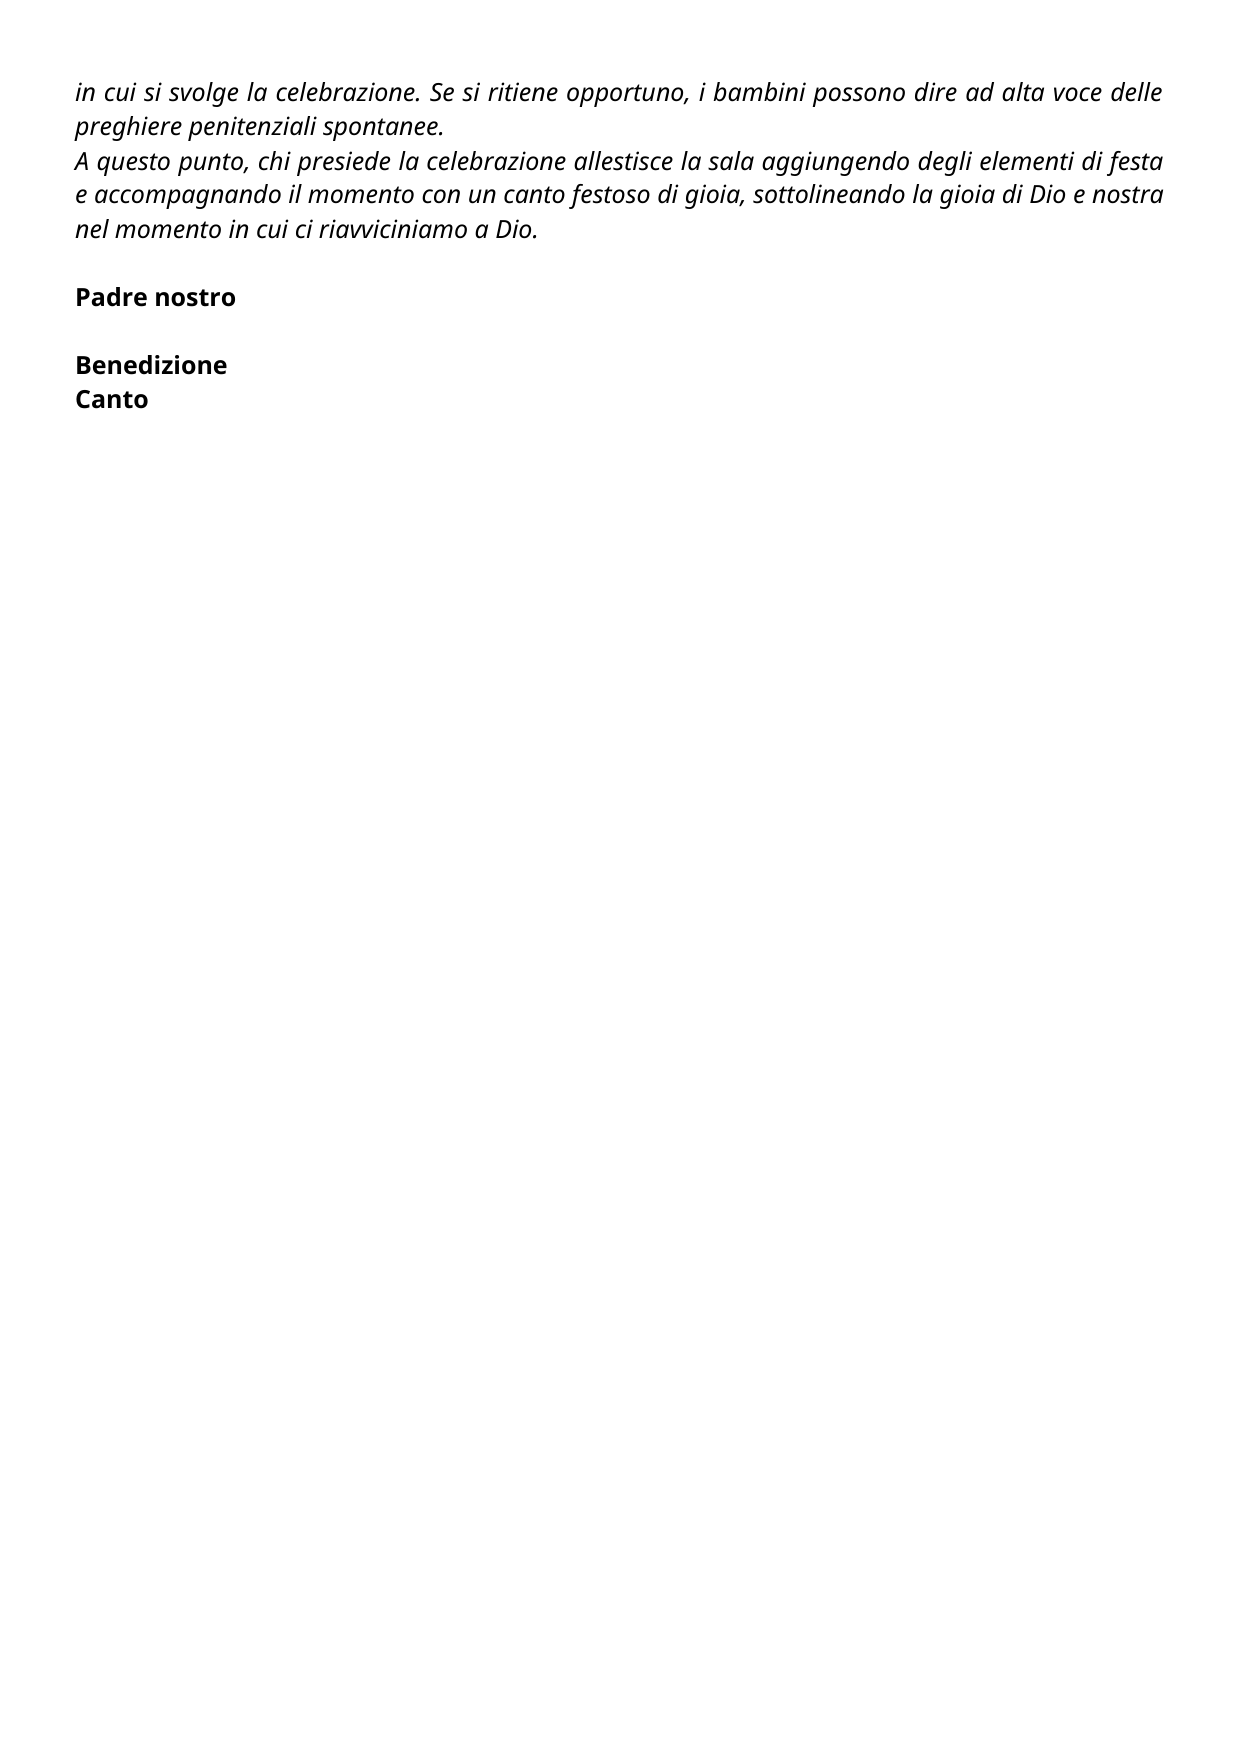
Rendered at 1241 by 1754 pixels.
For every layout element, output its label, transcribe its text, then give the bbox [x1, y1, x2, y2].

text Benedizione [75, 347, 1165, 382]
text Canto [75, 382, 1165, 416]
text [75, 75, 1165, 143]
text A questo punto, chi presiede la celebrazione allestisce la sala aggiungendo degli elementi di festa e accompagnando il momento con un canto festoso di gioia, sottolineando la gioia di Dio e nostra nel momento in cui ci riavviciniamo a Dio. [75, 143, 1165, 245]
text Padre nostro [75, 279, 1165, 313]
